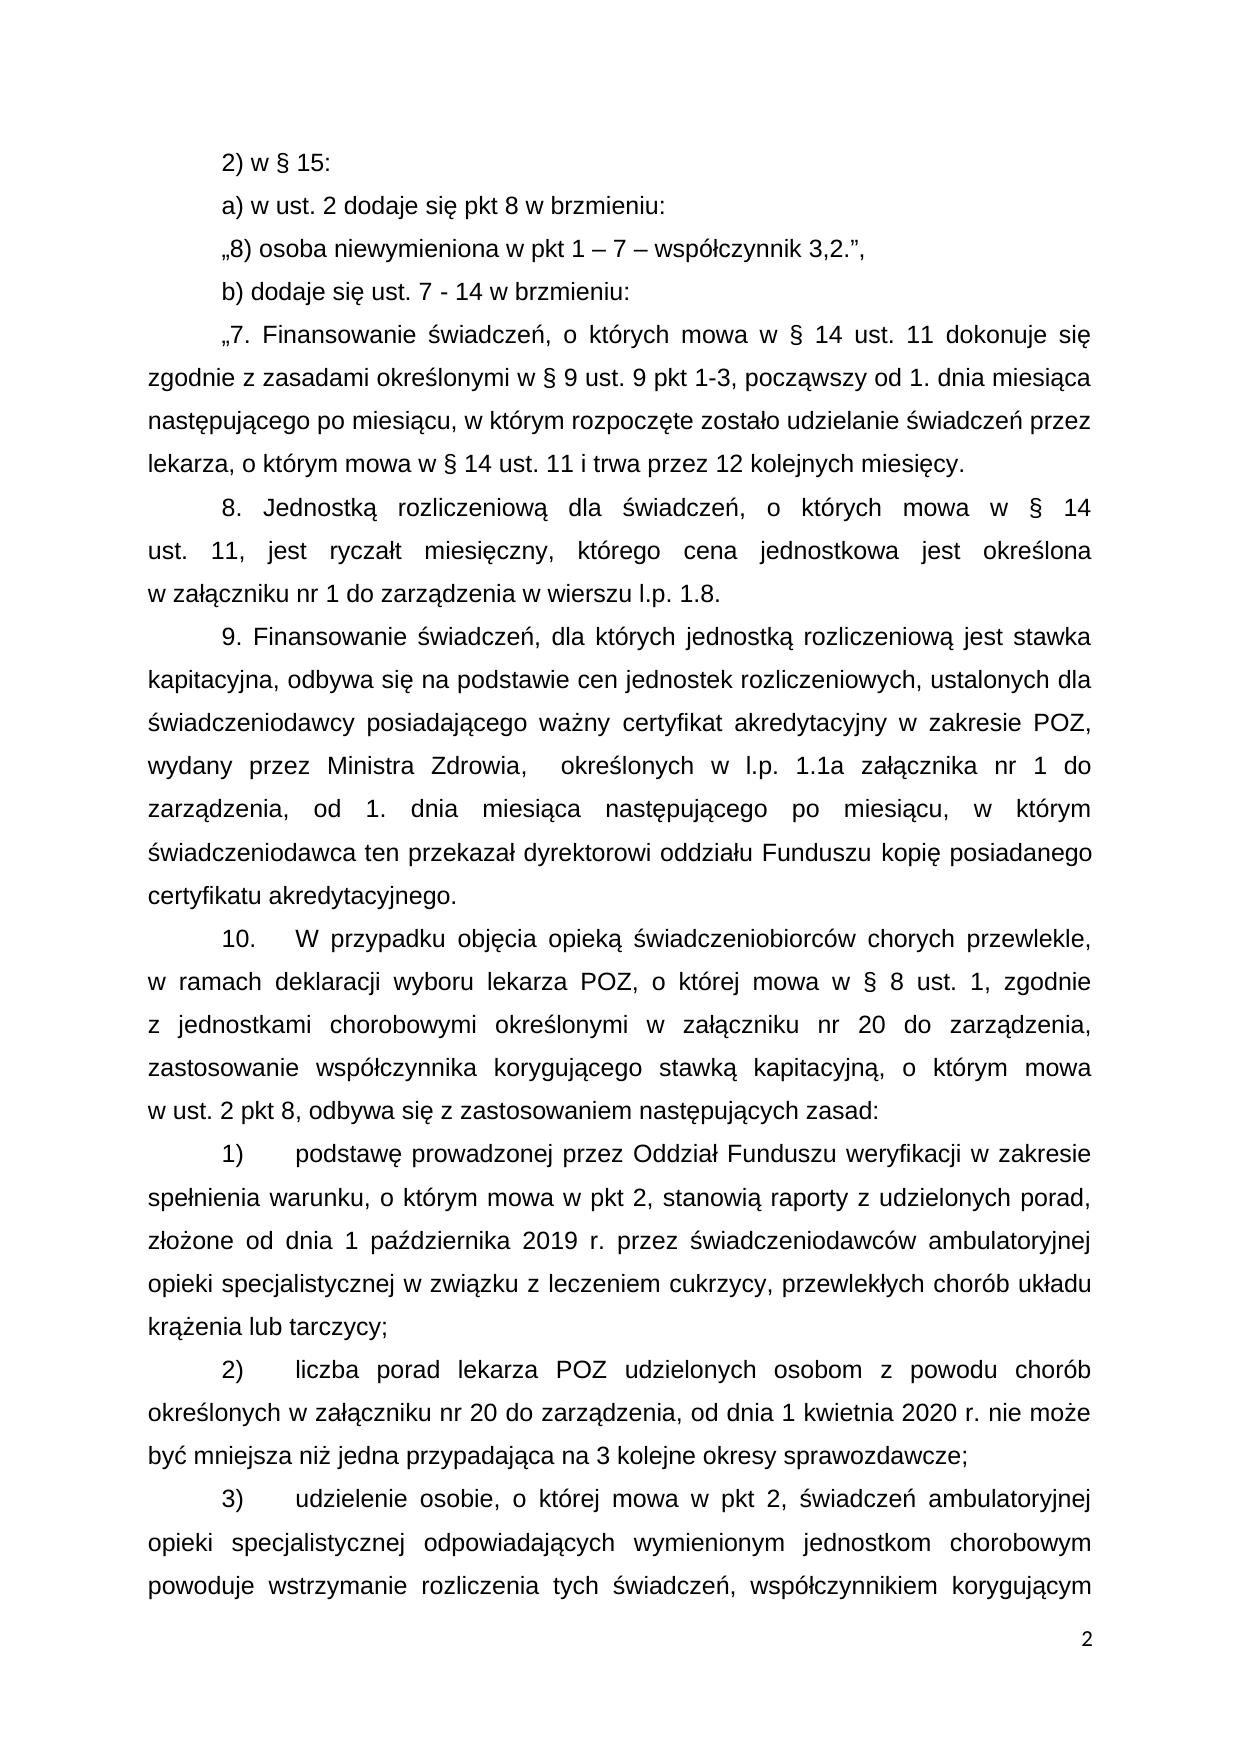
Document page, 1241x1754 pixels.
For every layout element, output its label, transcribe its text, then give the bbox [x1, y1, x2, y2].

text 2) liczba porad lekarza POZ udzielonych osobom z powodu chorób określonych w załączniku nr 20 do zarządzenia, od dnia 1 kwietnia 2020 r. nie może być mniejsza niż jedna przypadająca na 3 kolejne okresy sprawozdawcze; [148, 1355, 1093, 1470]
text a) w ust. 2 dodaje się pkt 8 w brzmieniu: [148, 191, 1093, 219]
text 1) podstawę prowadzonej przez Oddział Funduszu weryfikacji w zakresie spełnienia warunku, o którym mowa w pkt 2, stanowią raporty z udzielonych porad, złożone od dnia 1 października 2019 r. przez świadczeniodawców ambulatoryjnej opieki specjalistycznej w związku z leczeniem cukrzycy, przewlekłych chorób układu krążenia lub tarczycy; [148, 1139, 1093, 1341]
text 10. W przypadku objęcia opieką świadczeniobiorców chorych przewlekle, w ramach deklaracji wyboru lekarza POZ, o której mowa w § 8 ust. 1, zgodnie z jednostkami chorobowymi określonymi w załączniku nr 20 do zarządzenia, zastosowanie współczynnika korygującego stawką kapitacyjną, o którym mowa w ust. 2 pkt 8, odbywa się z zastosowaniem następujących zasad: [148, 924, 1093, 1125]
text 2) w § 15: [148, 148, 1093, 176]
text 8. Jednostką rozliczeniową dla świadczeń, o których mowa w § 14 ust. 11, jest ryczałt miesięczny, którego cena jednostkowa jest określona w załączniku nr 1 do zarządzenia w wierszu l.p. 1.8. [148, 493, 1093, 608]
text „7. Finansowanie świadczeń, o których mowa w § 14 ust. 11 dokonuje się zgodnie z zasadami określonymi w § 9 ust. 9 pkt 1-3, począwszy od 1. dnia miesiąca następującego po miesiącu, w którym rozpoczęte zostało udzielanie świadczeń przez lekarza, o którym mowa w § 14 ust. 11 i trwa przez 12 kolejnych miesięcy. [148, 320, 1093, 478]
text „8) osoba niewymieniona w pkt 1 – 7 – współczynnik 3,2.”, [148, 234, 1093, 263]
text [148, 1484, 1093, 1599]
text b) dodaje się ust. 7 - 14 w brzmieniu: [148, 277, 1093, 306]
text 9. Finansowanie świadczeń, dla których jednostką rozliczeniową jest stawka kapitacyjna, odbywa się na podstawie cen jednostek rozliczeniowych, ustalonych dla świadczeniodawcy posiadającego ważny certyfikat akredytacyjny w zakresie POZ, wydany przez Ministra Zdrowia, określonych w l.p. 1.1a załącznika nr 1 do zarządzenia, od 1. dnia miesiąca następującego po miesiącu, w którym świadczeniodawca ten przekazał dyrektorowi oddziału Funduszu kopię posiadanego certyfikatu akredytacyjnego. [148, 622, 1093, 909]
